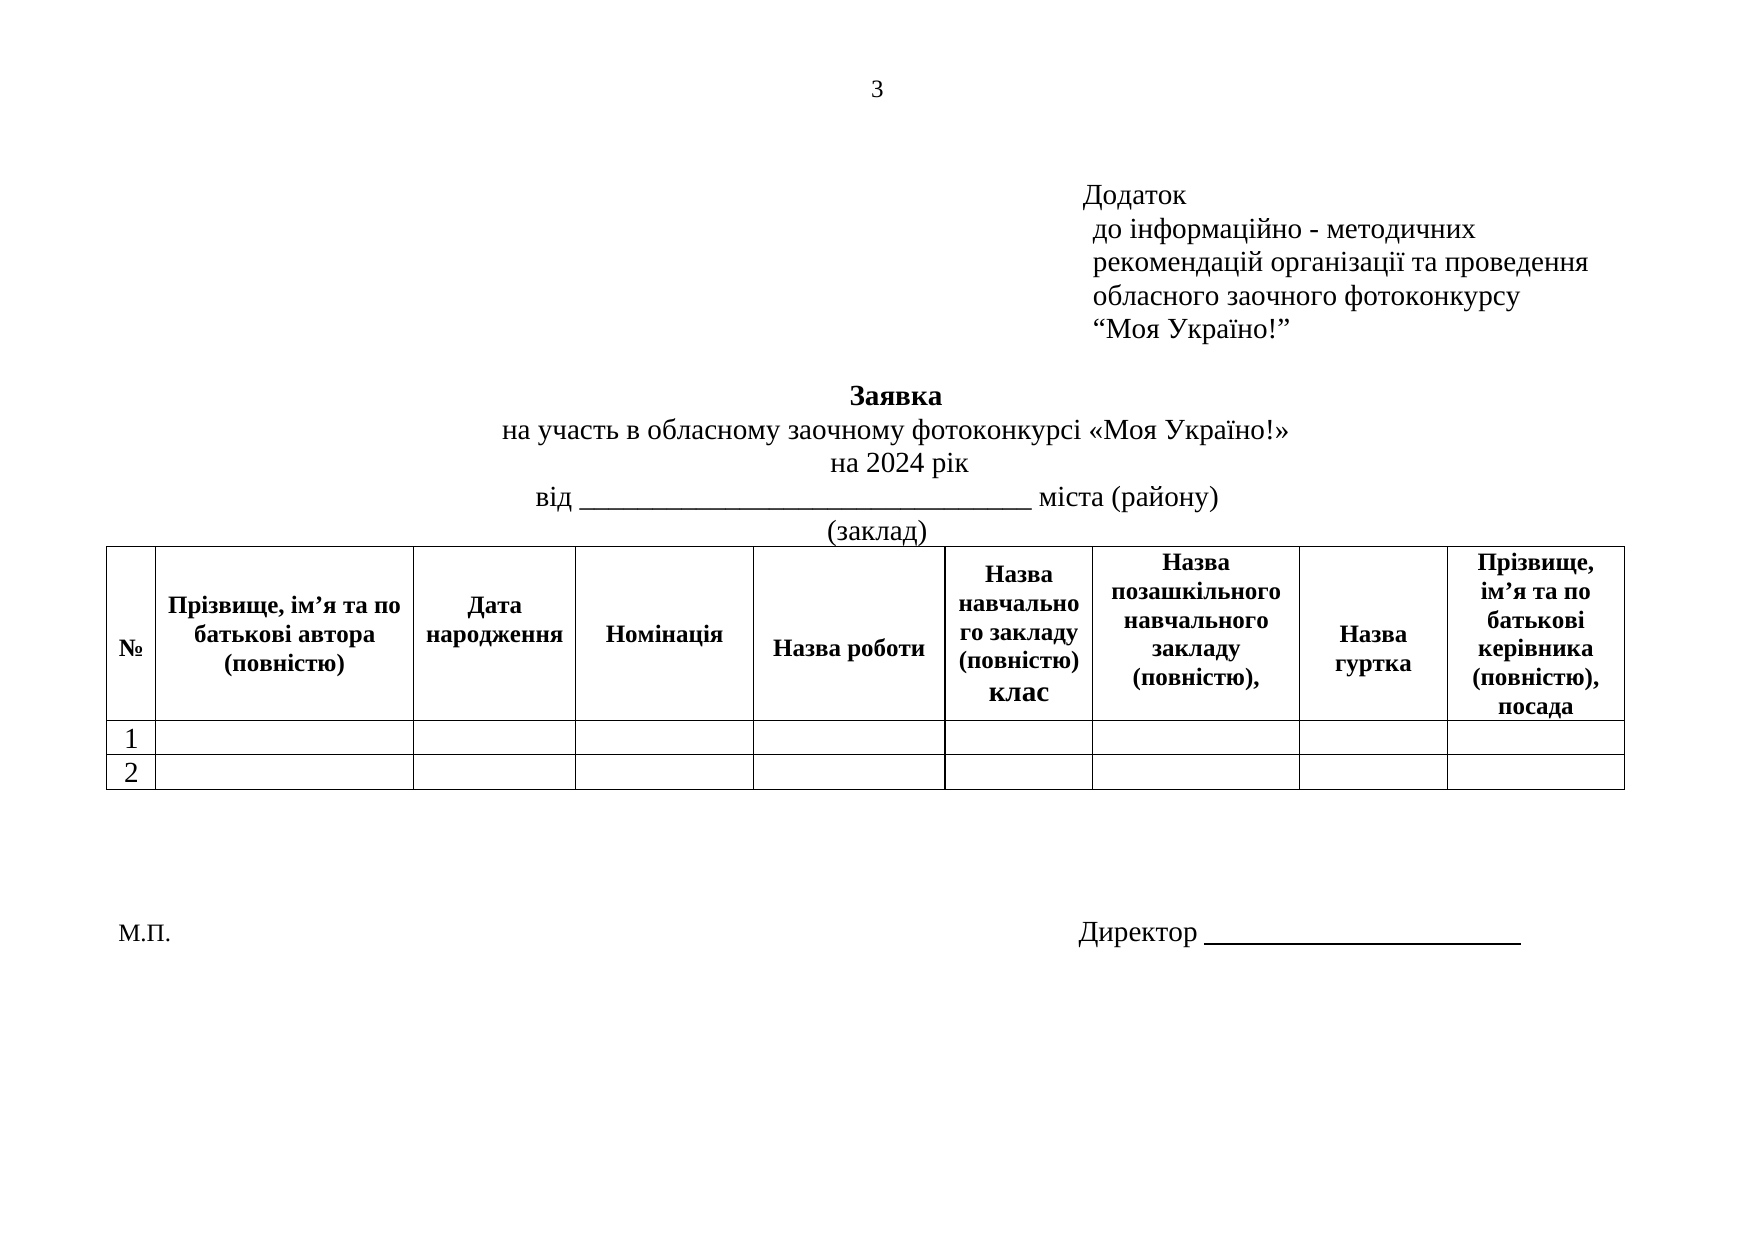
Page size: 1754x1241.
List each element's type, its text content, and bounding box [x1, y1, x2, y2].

table_header № [107, 547, 155, 720]
table_cell [576, 755, 753, 789]
table_cell [576, 721, 753, 754]
table_cell [1448, 721, 1624, 754]
table_cell 1 [107, 721, 155, 754]
table_header Назва позашкільного навчального закладу (повністю), [1093, 547, 1299, 720]
text Заявка [118, 378, 1636, 412]
text до інформаційно - методичних рекомендацій організації та проведення обласного заочного фотоконкурсу “Моя Україно!” [1093, 211, 1636, 345]
table_cell [1093, 755, 1299, 789]
table_cell [1093, 721, 1299, 754]
table_header Прізвище, ім’я та по батькові автора (повністю) [156, 547, 413, 720]
table_cell [414, 721, 575, 754]
table_cell [1448, 755, 1624, 789]
table_cell [754, 755, 944, 789]
table_cell [754, 721, 944, 754]
text (заклад) [118, 513, 1636, 546]
text Додаток [118, 177, 1636, 211]
table_header Дата народження [414, 547, 575, 720]
table_cell [946, 755, 1092, 789]
table_cell [1300, 755, 1447, 789]
table_header Прізвище, ім’я та по батькові керівника (повністю), посада [1448, 547, 1624, 720]
text від _______________________________ міста (району) [118, 479, 1636, 513]
text на 2024 рік [118, 446, 1636, 479]
table_cell [1300, 721, 1447, 754]
table_cell [156, 755, 413, 789]
table_cell [156, 721, 413, 754]
table_cell [946, 721, 1092, 754]
table_header Назва гуртка [1300, 547, 1447, 720]
table_header Назва роботи [754, 547, 944, 720]
text М.П. Директор [118, 914, 1636, 948]
table_cell [414, 755, 575, 789]
table_header Номінація [576, 547, 753, 720]
table_header Назва навчального закладу (повністю) клас [946, 547, 1092, 720]
table_cell 2 [107, 755, 155, 789]
text на участь в обласному заочному фотоконкурсі «Моя Україно!» [118, 412, 1636, 446]
